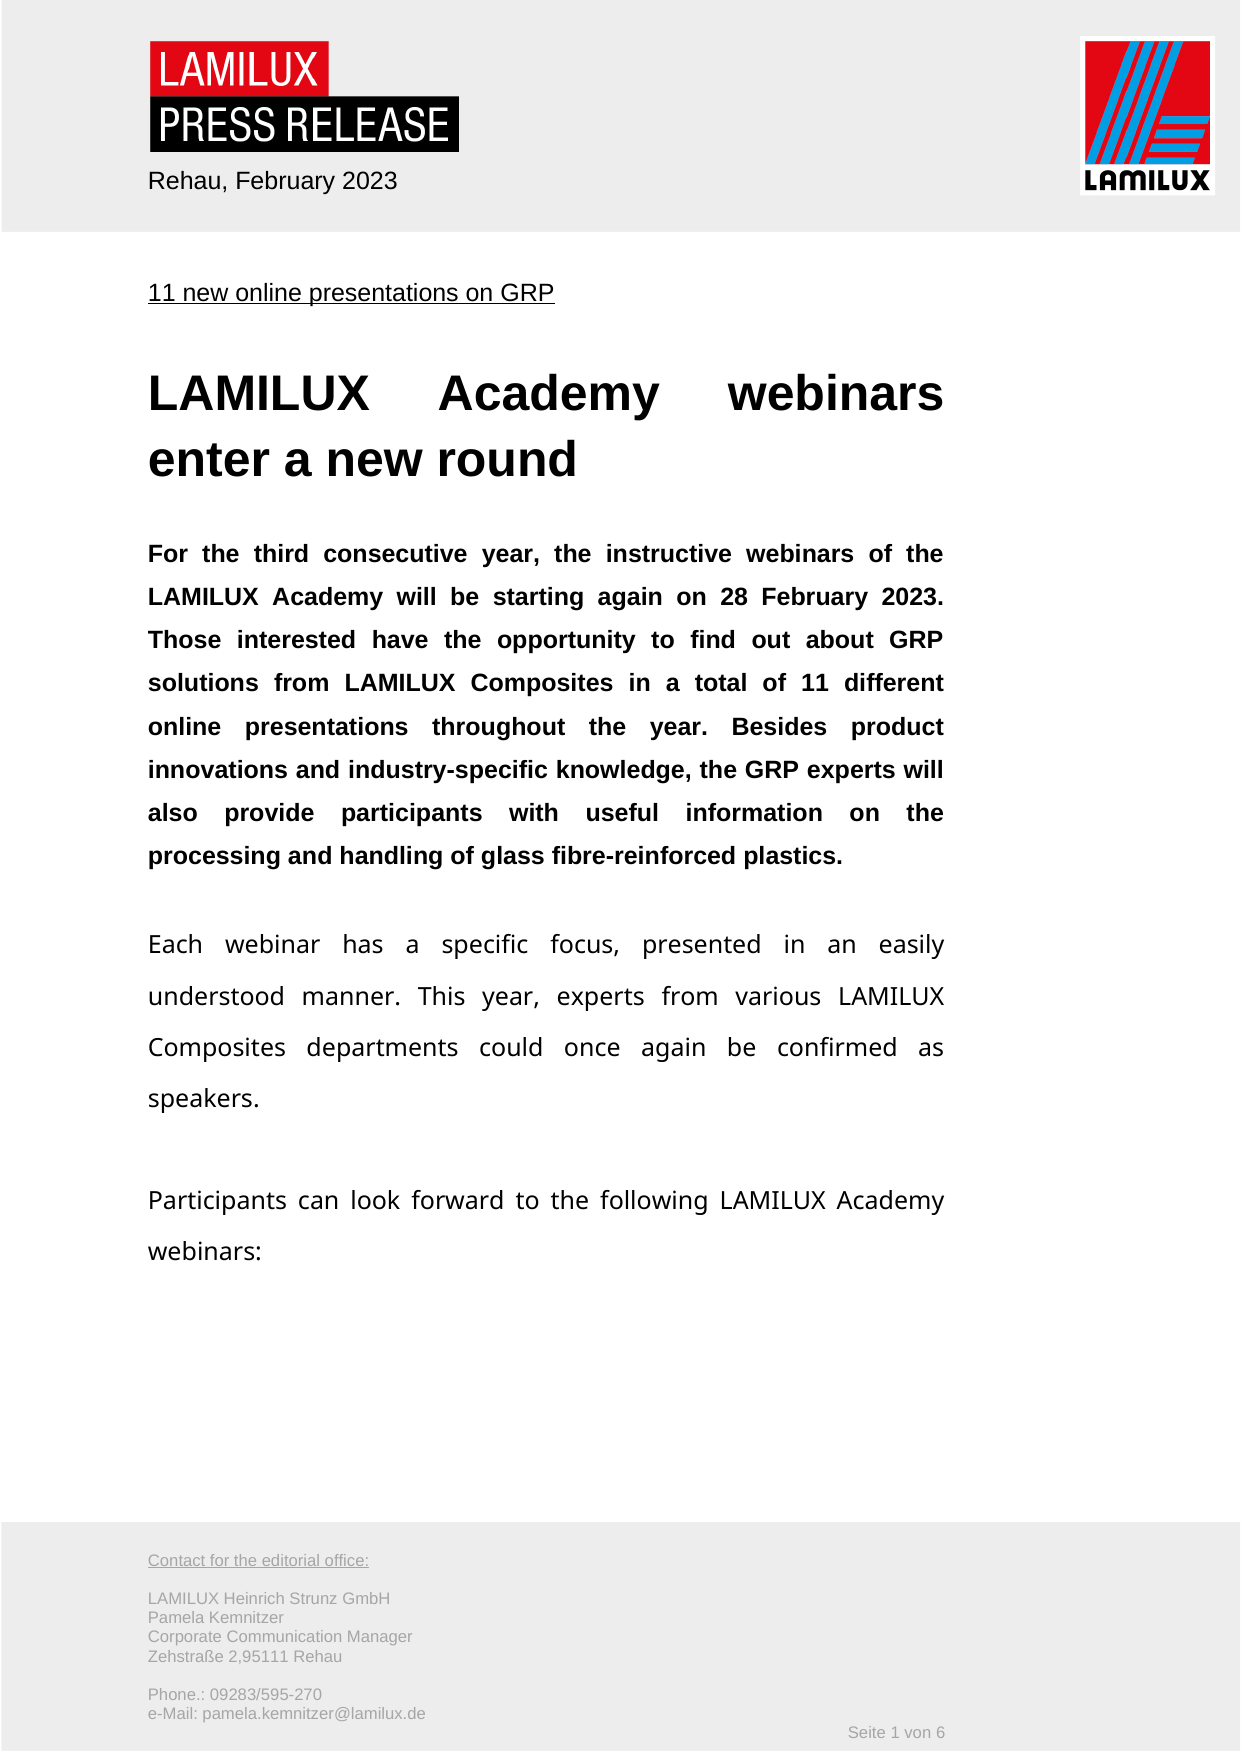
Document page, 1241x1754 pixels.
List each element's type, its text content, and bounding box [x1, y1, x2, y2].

picture [1, 1522, 1241, 1751]
text Participants can look forward to the following LAMILUX Academy webinars: [148, 1182, 945, 1267]
text For the third consecutive year, the instructive webinars of the LAMILUX Academy will be starting again on 28 February 2023. Those interested have the opportunity to find out about GRP solutions from LAMILUX Composites in a total of 11 different online presentations throughout the year. Besides product innovations and industry-specific knowledge, the GRP experts will also provide participants with useful information on the processing and handling of glass fibre-reinforced plastics. [148, 539, 945, 870]
text 11 new online presentations on GRP [148, 278, 945, 306]
picture [1, 0, 1241, 232]
text Each webinar has a specific focus, presented in an easily understood manner. This year, experts from various LAMILUX Composites departments could once again be confirmed as speakers. [148, 927, 945, 1114]
text LAMILUX Academy webinars enter a new round [148, 364, 945, 487]
